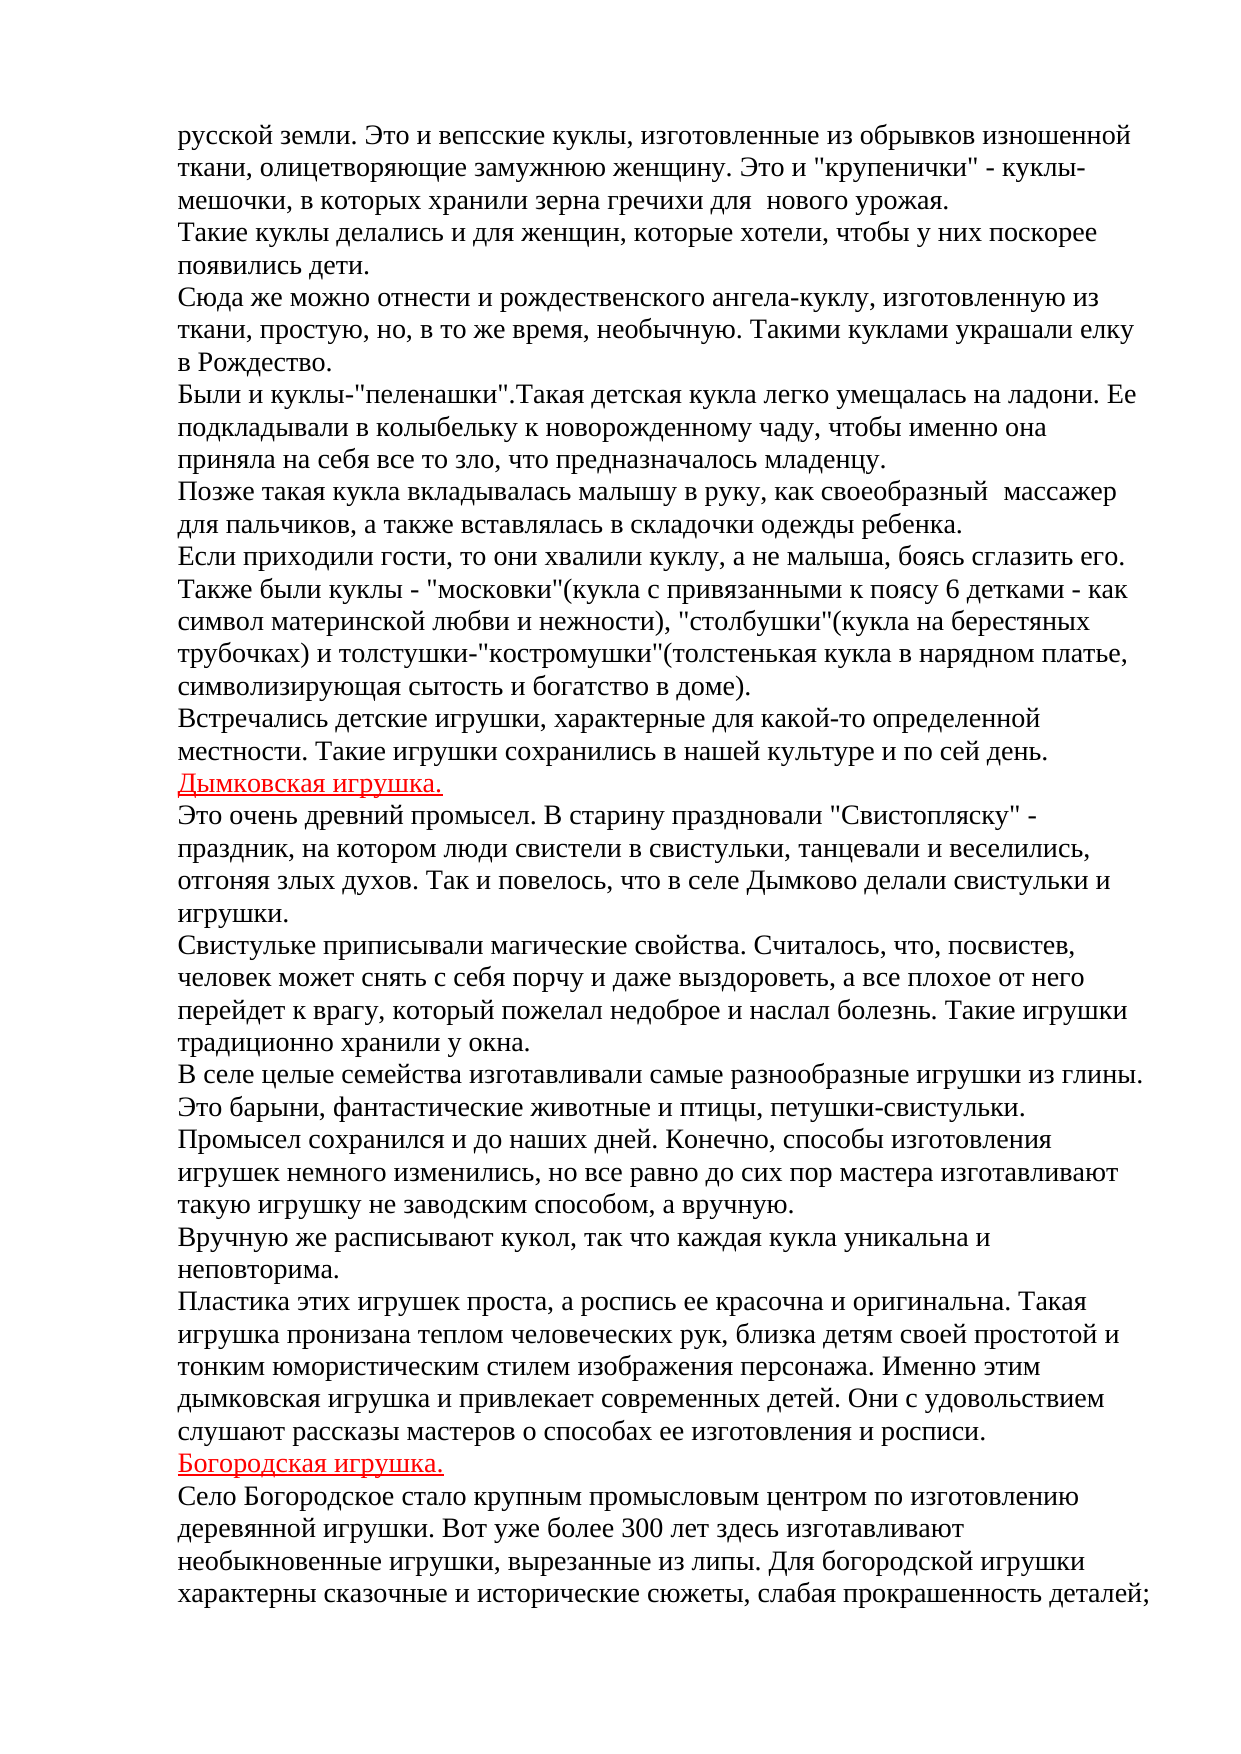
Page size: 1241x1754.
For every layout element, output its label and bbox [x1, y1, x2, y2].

text [177, 118, 1152, 1608]
